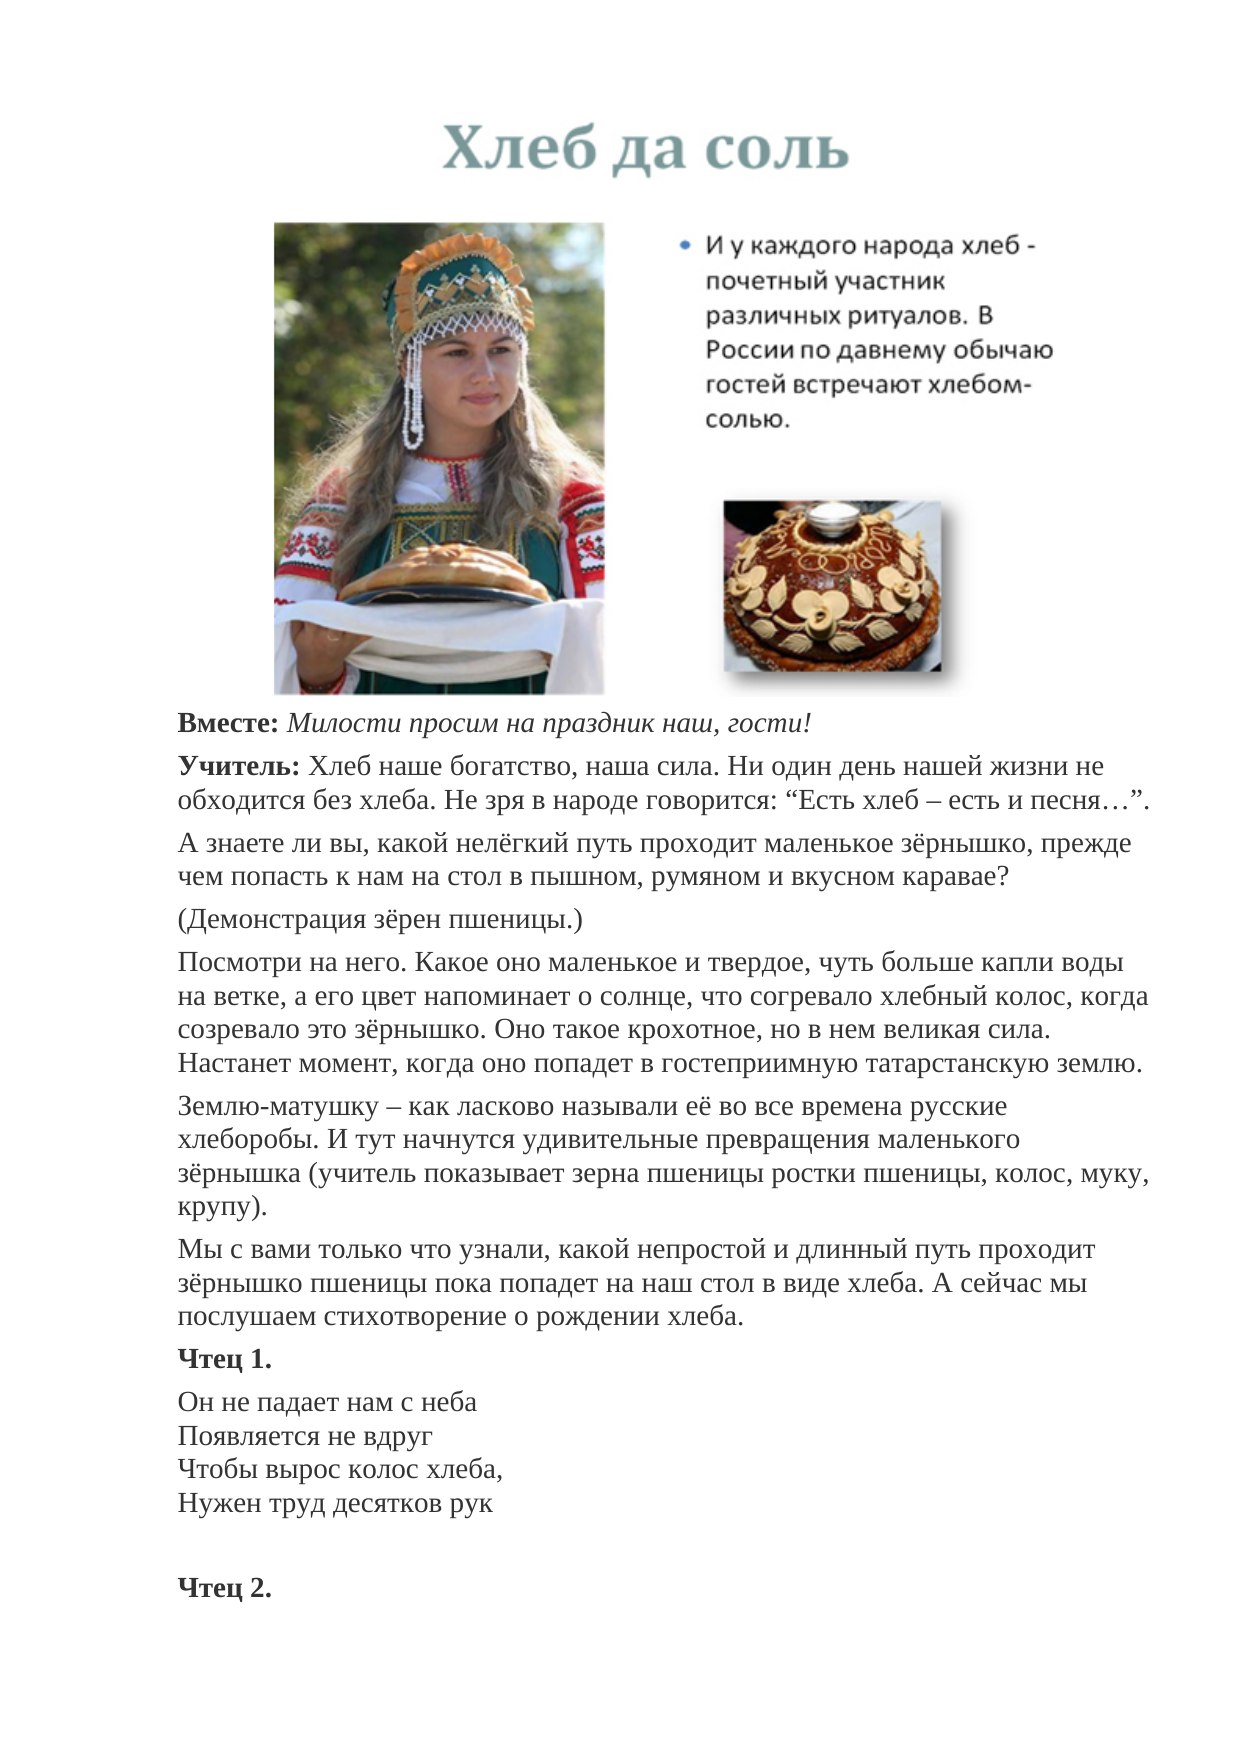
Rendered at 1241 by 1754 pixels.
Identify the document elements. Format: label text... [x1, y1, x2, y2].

text (Демонстрация зёрен пшеницы.) [177, 901, 1152, 935]
text Землю-матушку – как ласково называли её во все времена русские хлеборобы. И тут начнутся удивительные превращения маленького зёрнышка (учитель показывает зерна пшеницы ростки пшеницы, колос, муку, крупу). [177, 1088, 1152, 1222]
text Чтец 1. [177, 1341, 1152, 1375]
text Мы с вами только что узнали, какой непростой и длинный путь проходит зёрнышко пшеницы пока попадет на наш стол в виде хлеба. А сейчас мы послушаем стихотворение о рождении хлеба. [177, 1231, 1152, 1332]
picture [273, 118, 1055, 697]
text Он не падает нам с неба Появляется не вдруг Чтобы вырос колос хлеба, Нужен труд десятков рук [177, 1384, 1152, 1518]
text А знаете ли вы, какой нелёгкий путь проходит маленькое зёрнышко, прежде чем попасть к нам на стол в пышном, румяном и вкусном каравае? [177, 825, 1152, 892]
text Вместе: Милости просим на праздник наш, гости! [177, 706, 1152, 739]
text Учитель: Хлеб наше богатство, наша сила. Ни один день нашей жизни не обходится без хлеба. Не зря в народе говорится: “Есть хлеб – есть и песня…”. [177, 748, 1152, 816]
text Чтец 2. [177, 1570, 1152, 1603]
text Посмотри на него. Какое оно маленькое и твердое, чуть больше капли воды на ветке, а его цвет напоминает о солнце, что согревало хлебный колос, когда созревало это зёрнышко. Оно такое крохотное, но в нем великая сила. Настанет момент, когда оно попадет в гостеприимную татарстанскую землю. [177, 944, 1152, 1078]
